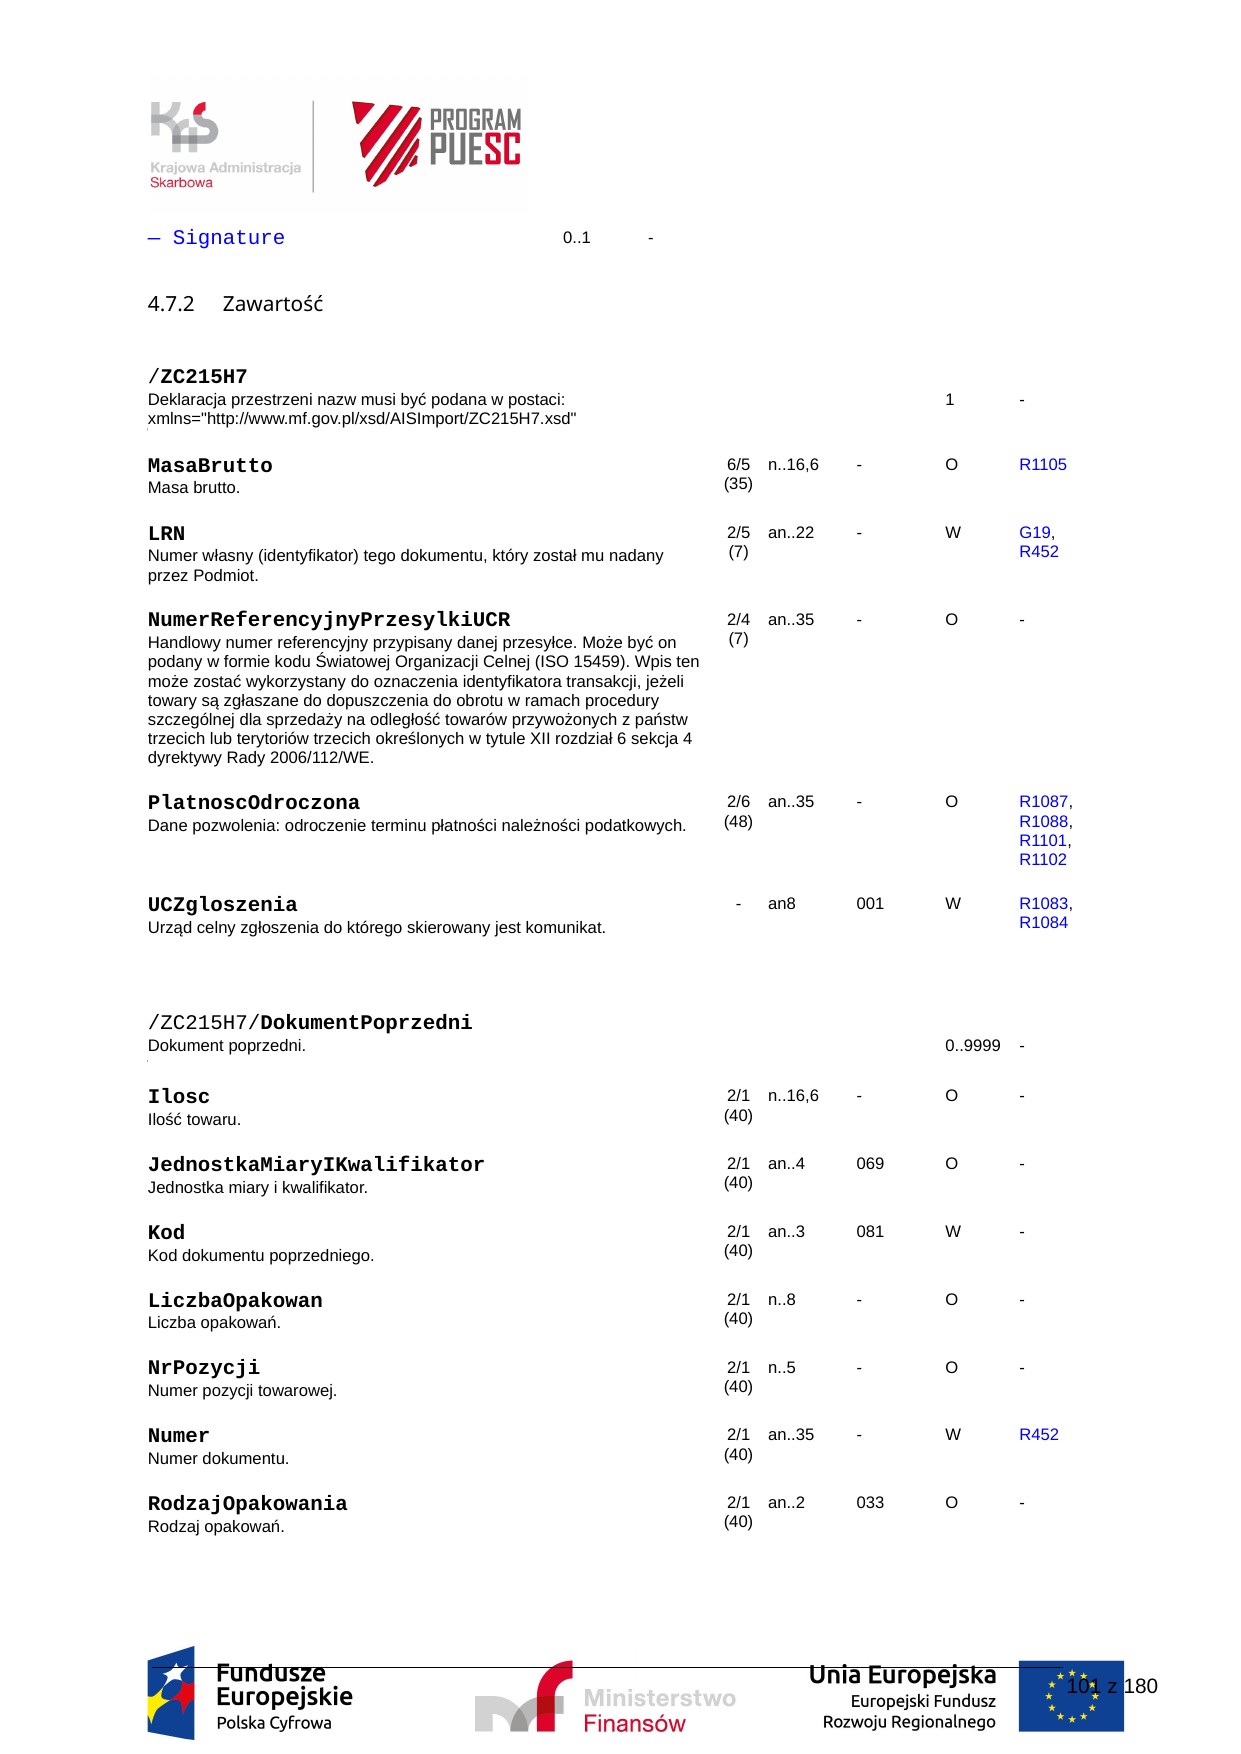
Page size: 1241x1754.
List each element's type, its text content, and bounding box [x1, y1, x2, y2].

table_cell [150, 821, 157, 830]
text /ZC215H7 [148, 366, 1122, 390]
picture [147, 1646, 1125, 1740]
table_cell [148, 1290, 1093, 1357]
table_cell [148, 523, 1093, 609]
subtitle Zawartość [148, 289, 1122, 317]
picture [147, 73, 529, 215]
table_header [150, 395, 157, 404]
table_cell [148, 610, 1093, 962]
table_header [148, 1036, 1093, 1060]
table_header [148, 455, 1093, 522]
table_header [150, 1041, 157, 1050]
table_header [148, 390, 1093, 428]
text /ZC215H7/DokumentPoprzedni [148, 1012, 1122, 1036]
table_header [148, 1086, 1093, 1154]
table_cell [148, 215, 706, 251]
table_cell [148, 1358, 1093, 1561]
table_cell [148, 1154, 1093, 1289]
